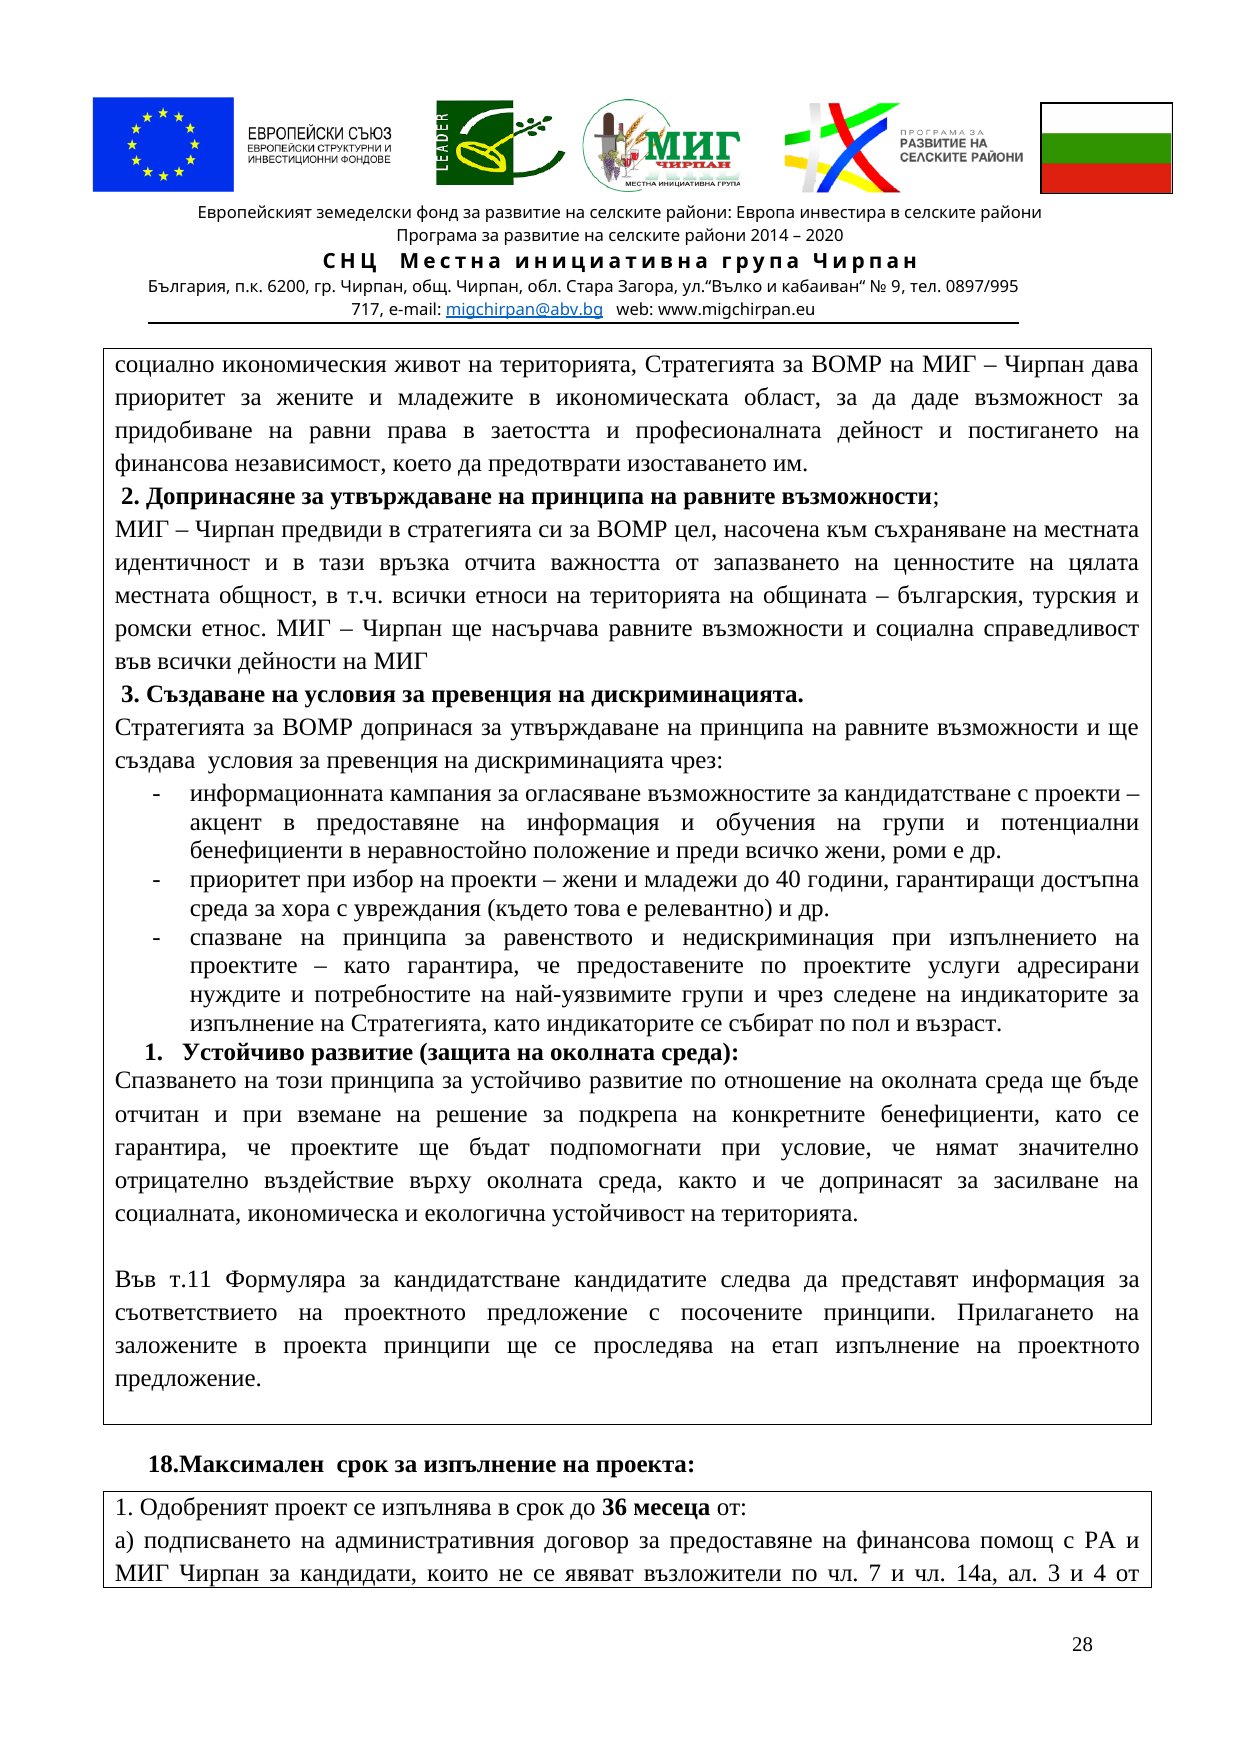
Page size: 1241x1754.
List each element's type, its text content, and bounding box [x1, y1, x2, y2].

picture [79, 82, 425, 202]
picture [770, 95, 1033, 199]
picture [436, 100, 569, 185]
picture [582, 99, 741, 192]
subtitle 18.Максимален срок за изпълнение на проекта: [148, 1449, 1093, 1478]
